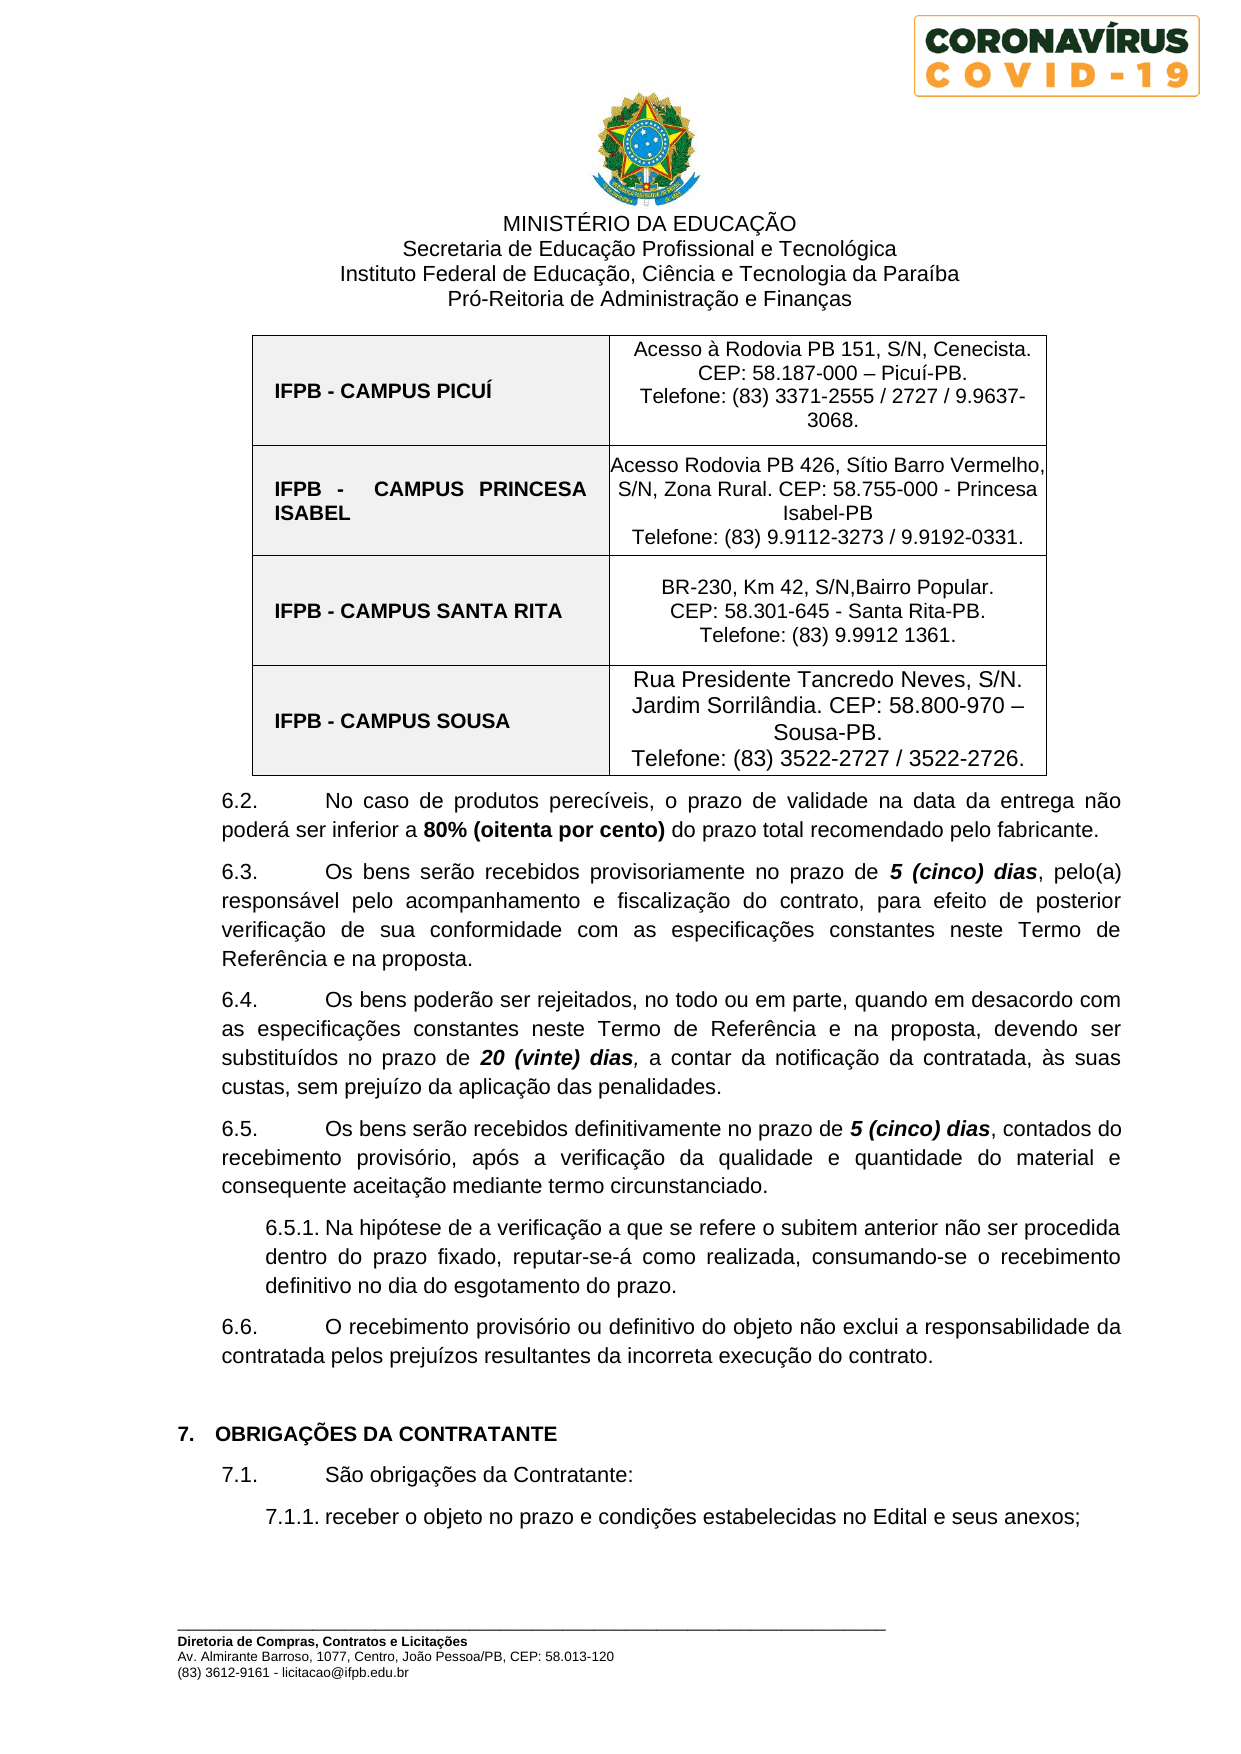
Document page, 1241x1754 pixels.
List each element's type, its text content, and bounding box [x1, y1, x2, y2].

list Os bens serão recebidos provisoriamente no prazo de 5 (cinco) dias, pelo(a) responsável pelo acompanhamento e fiscalização do contrato, para efeito de posterior verificação de sua conformidade com as especificações constantes neste Termo de Referência e na proposta. [221, 859, 1122, 971]
list Os bens serão recebidos definitivamente no prazo de 5 (cinco) dias, contados do recebimento provisório, após a verificação da qualidade e quantidade do material e consequente aceitação mediante termo circunstanciado. [221, 1116, 1122, 1199]
list No caso de produtos perecíveis, o prazo de validade na data da entrega não poderá ser inferior a 80% (oitenta por cento) do prazo total recomendado pelo fabricante. [221, 788, 1122, 843]
table_cell IFPB - CAMPUS SANTA RITA [253, 556, 609, 665]
table_cell Acesso à Rodovia PB 151, S/N, Cenecista. CEP: 58.187-000 – Picuí-PB. Telefone: (83) 3371-2555 / 2727 / 9.9637-3068. [610, 336, 1046, 445]
list São obrigações da Contratante: [221, 1462, 1122, 1487]
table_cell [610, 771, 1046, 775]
list O recebimento provisório ou definitivo do objeto não exclui a responsabilidade da contratada pelos prejuízos resultantes da incorreta execução do contrato. [221, 1314, 1122, 1368]
table_cell BR-230, Km 42, S/N,Bairro Popular. CEP: 58.301-645 - Santa Rita-PB. Telefone: (83) 9.9912 1361. [610, 556, 1046, 665]
list receber o objeto no prazo e condições estabelecidas no Edital e seus anexos; [265, 1504, 1122, 1529]
table_cell IFPB - CAMPUS PICUÍ [253, 336, 609, 445]
text OBRIGAÇÕES DA CONTRATANTE [177, 1422, 1122, 1446]
table_cell Acesso Rodovia PB 426, Sítio Barro Vermelho, S/N, Zona Rural. CEP: 58.755-000 - Princesa Isabel-PB Telefone: (83) 9.9112-3273 / 9.9192-0331. [610, 446, 1046, 555]
list Na hipótese de a verificação a que se refere o subitem anterior não ser procedida dentro do prazo fixado, reputar-se-á como realizada, consumando-se o recebimento definitivo no dia do esgotamento do prazo. [265, 1215, 1122, 1298]
list Os bens poderão ser rejeitados, no todo ou em parte, quando em desacordo com as especificações constantes neste Termo de Referência e na proposta, devendo ser substituídos no prazo de 20 (vinte) dias, a contar da notificação da contratada, às suas custas, sem prejuízo da aplicação das penalidades. [221, 987, 1122, 1099]
table_cell IFPB - CAMPUS PRINCESA ISABEL [253, 446, 609, 555]
picture [588, 89, 704, 209]
picture [911, 12, 1202, 99]
table_cell IFPB - CAMPUS SOUSA [253, 666, 609, 775]
